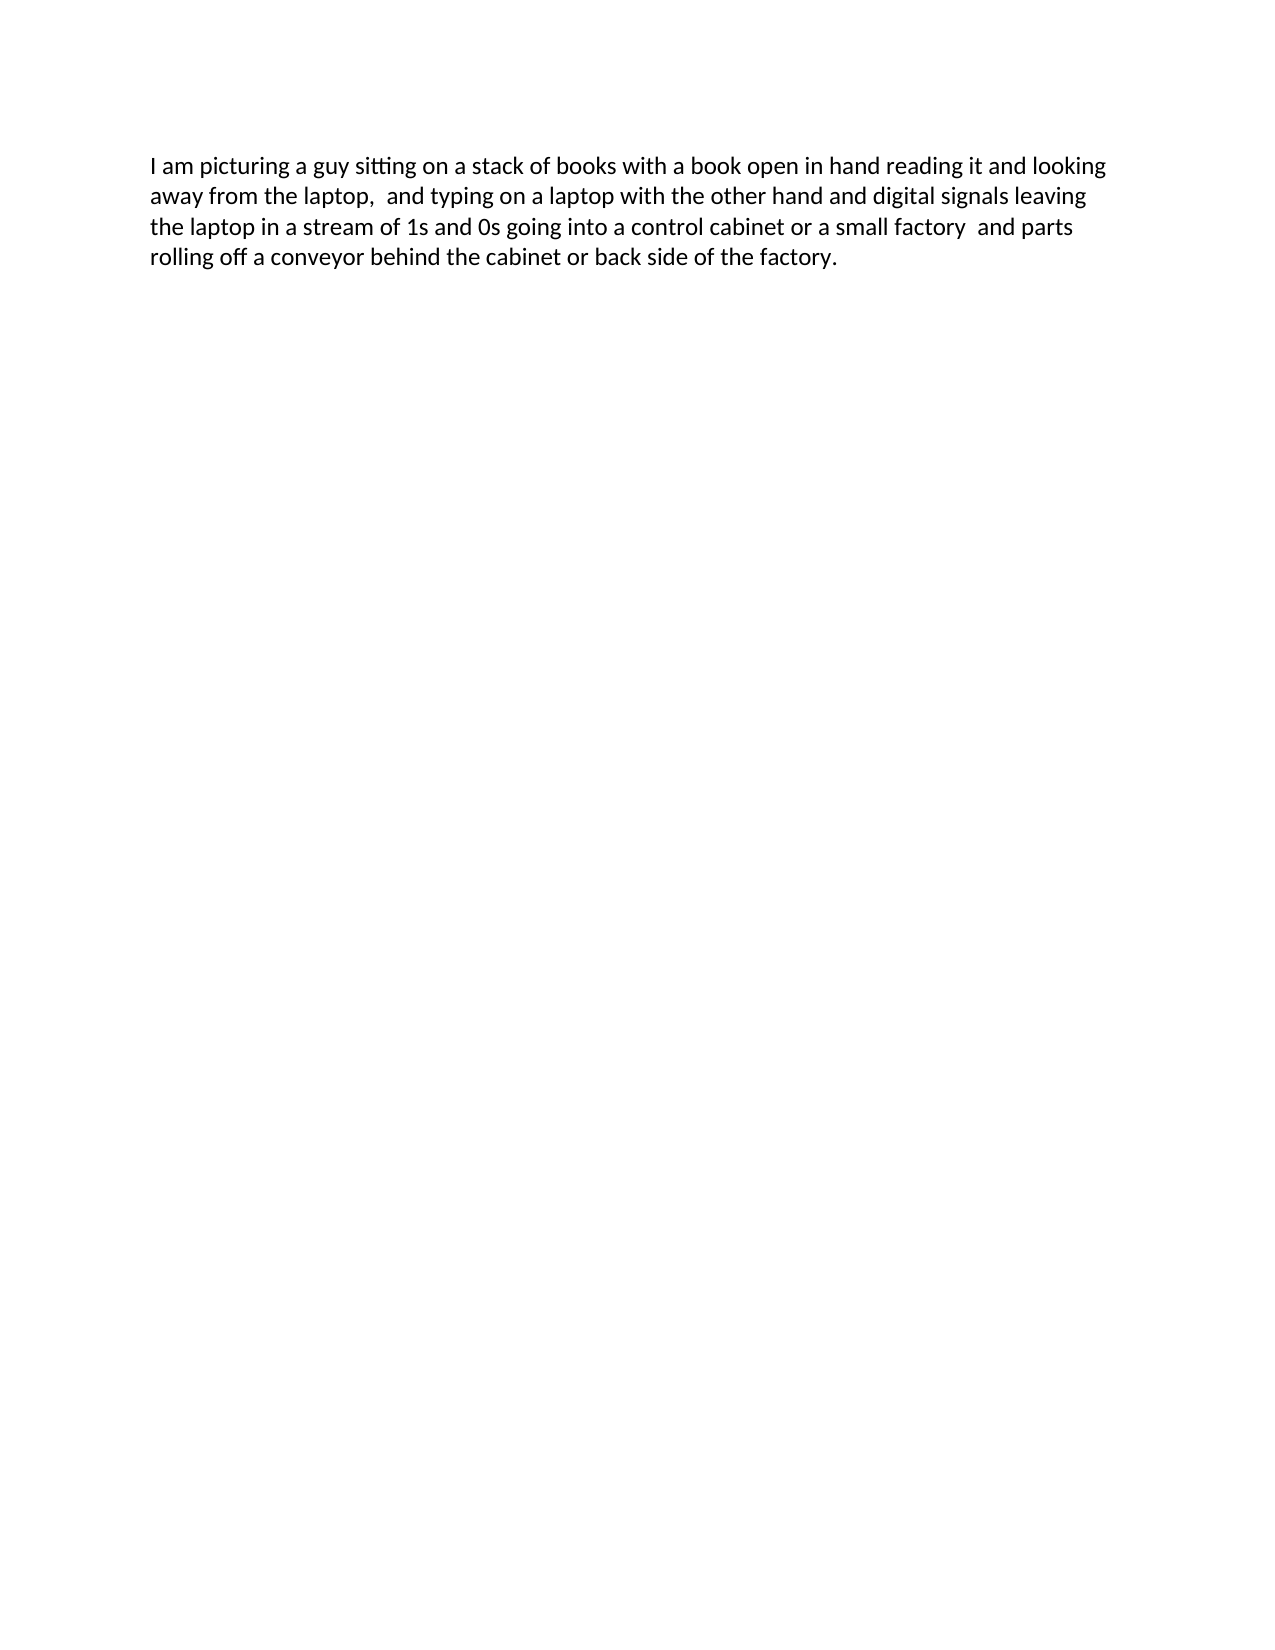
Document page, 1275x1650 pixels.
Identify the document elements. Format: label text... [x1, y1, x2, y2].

text I am picturing a guy sitting on a stack of books with a book open in hand reading it and looking away from the laptop, and typing on a laptop with the other hand and digital signals leaving the laptop in a stream of 1s and 0s going into a control cabinet or a small factory and parts rolling off a conveyor behind the cabinet or back side of the factory. [150, 150, 1125, 272]
